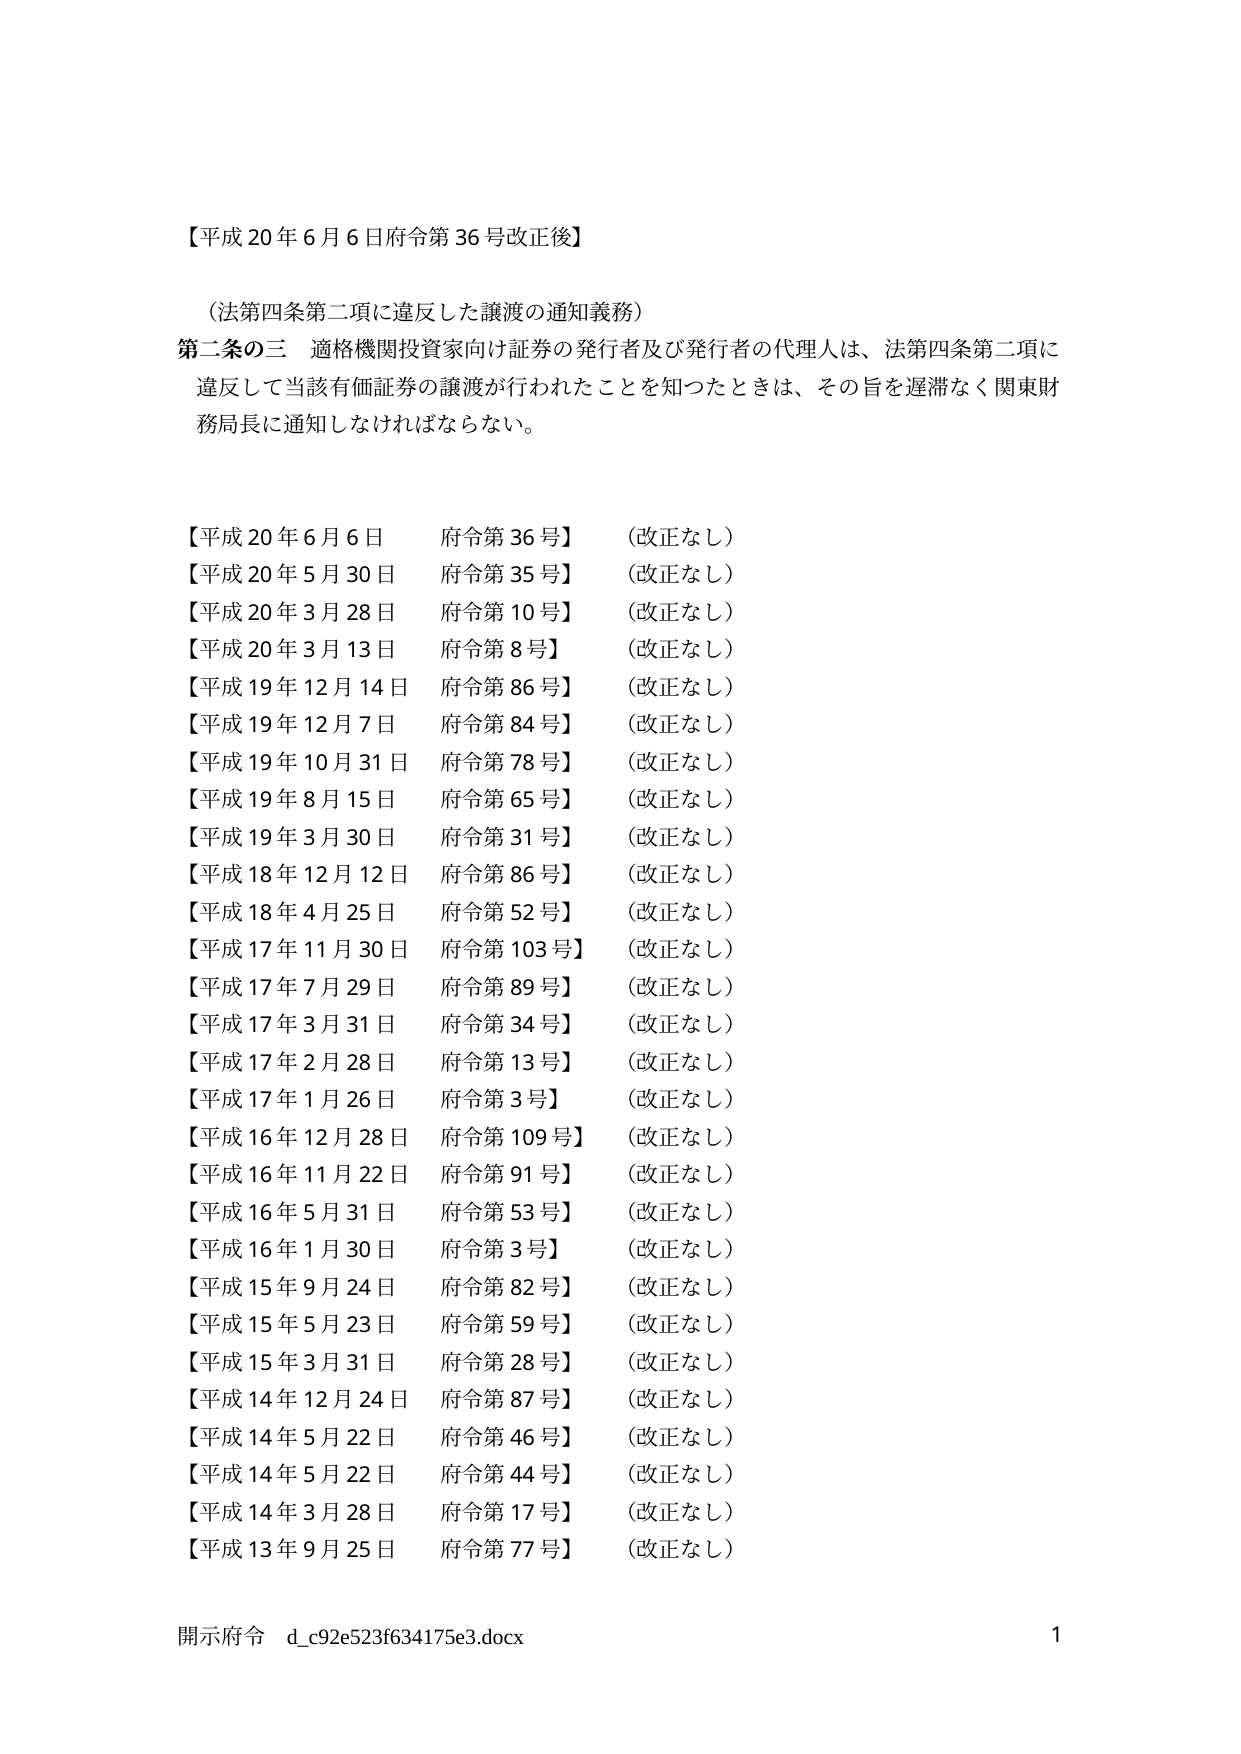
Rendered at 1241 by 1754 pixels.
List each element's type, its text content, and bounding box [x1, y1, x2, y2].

text 【平成16年1月30日 府令第3号】 （改正なし） [177, 1229, 1063, 1267]
text 【平成17年3月31日 府令第34号】 （改正なし） [177, 1004, 1063, 1042]
text 【平成17年7月29日 府令第89号】 （改正なし） [177, 967, 1063, 1004]
text 【平成16年12月28日 府令第109号】 （改正なし） [177, 1117, 1063, 1154]
text 【平成20年6月6日 府令第36号】 （改正なし） [177, 517, 1063, 554]
text 【平成15年5月23日 府令第59号】 （改正なし） [177, 1304, 1063, 1342]
text 【平成13年9月25日 府令第77号】 （改正なし） [177, 1529, 1063, 1567]
text 【平成15年9月24日 府令第82号】 （改正なし） [177, 1267, 1063, 1304]
text 【平成19年3月30日 府令第31号】 （改正なし） [177, 817, 1063, 854]
text 【平成16年5月31日 府令第53号】 （改正なし） [177, 1192, 1063, 1229]
text 【平成19年8月15日 府令第65号】 （改正なし） [177, 779, 1063, 817]
text 【平成14年5月22日 府令第44号】 （改正なし） [177, 1454, 1063, 1492]
text 【平成20年3月28日 府令第10号】 （改正なし） [177, 592, 1063, 629]
text 【平成19年12月7日 府令第84号】 （改正なし） [177, 704, 1063, 742]
text 【平成19年10月31日 府令第78号】 （改正なし） [177, 742, 1063, 779]
text 【平成20年5月30日 府令第35号】 （改正なし） [177, 554, 1063, 592]
text 【平成19年12月14日 府令第86号】 （改正なし） [177, 667, 1063, 704]
text 【平成18年12月12日 府令第86号】 （改正なし） [177, 854, 1063, 892]
text 【平成17年1月26日 府令第3号】 （改正なし） [177, 1079, 1063, 1117]
text 第二条の三 適格機関投資家向け証券の発行者及び発行者の代理人は、法第四条第二項に違反して当該有価証券の譲渡が行われたことを知つたときは、その旨を遅滞なく関東財務局長に通知しなければならない。 [177, 329, 1063, 442]
text 【平成14年12月24日 府令第87号】 （改正なし） [177, 1379, 1063, 1417]
text 【平成17年2月28日 府令第13号】 （改正なし） [177, 1042, 1063, 1079]
text 【平成14年3月28日 府令第17号】 （改正なし） [177, 1492, 1063, 1529]
text 【平成15年3月31日 府令第28号】 （改正なし） [177, 1342, 1063, 1379]
text （法第四条第二項に違反した譲渡の通知義務） [196, 292, 1063, 329]
text 【平成16年11月22日 府令第91号】 （改正なし） [177, 1154, 1063, 1192]
text 【平成20年3月13日 府令第8号】 （改正なし） [177, 629, 1063, 667]
text 【平成17年11月30日 府令第103号】 （改正なし） [177, 929, 1063, 967]
text 【平成18年4月25日 府令第52号】 （改正なし） [177, 892, 1063, 929]
text 【平成20年6月6日府令第36号改正後】 [177, 217, 1063, 254]
text 【平成14年5月22日 府令第46号】 （改正なし） [177, 1417, 1063, 1454]
